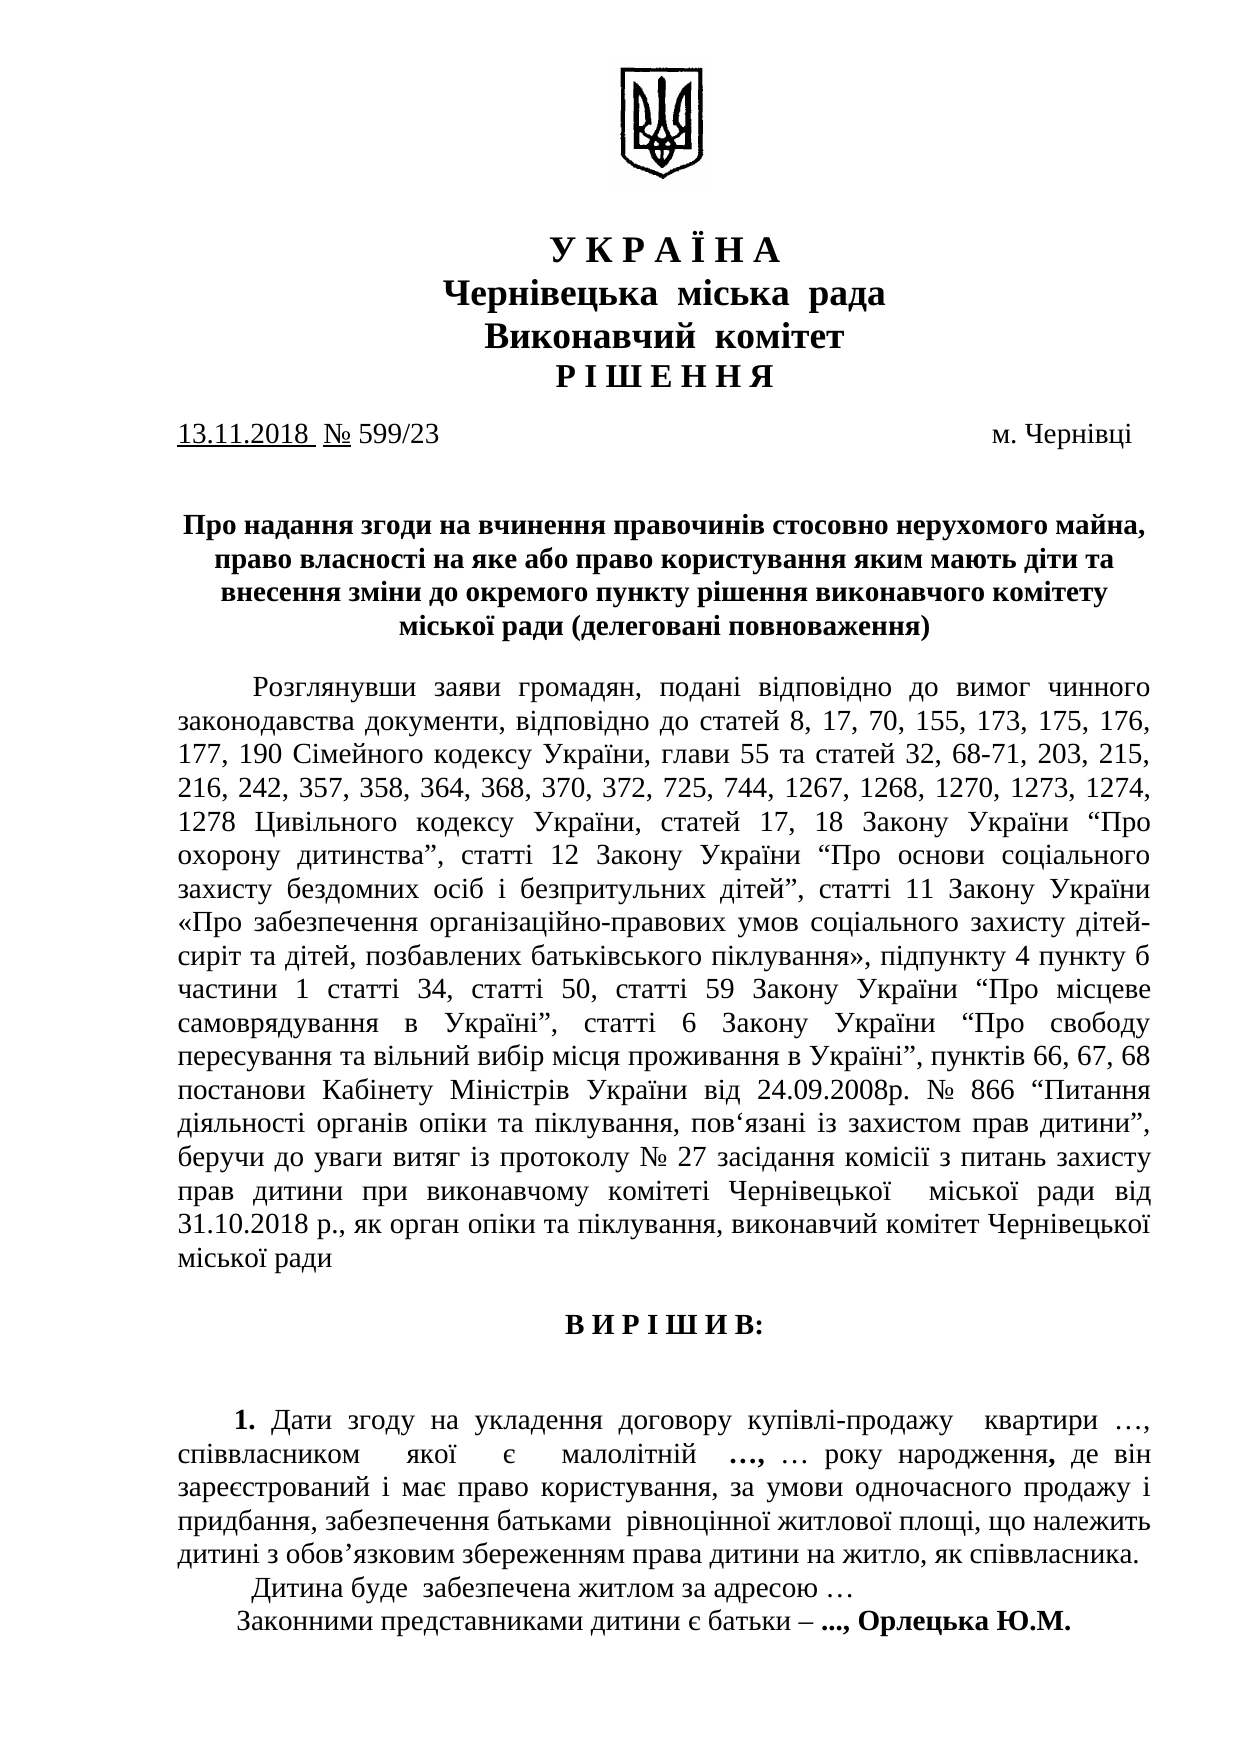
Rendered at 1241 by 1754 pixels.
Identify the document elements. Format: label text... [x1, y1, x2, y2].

text Законними представниками дитини є батьки – ..., Орлецька Ю.М. [177, 1603, 1152, 1637]
text Дитина буде забезпечена житлом за адресою … [177, 1570, 1152, 1603]
text 1. Дати згоду на укладення договору купівлі-продажу квартири …, співвласником якої є малолітній …, … року народження, де він зареєстрований і має право користування, за умови одночасного продажу і придбання, забезпечення батьками рівноцінної житлової площі, що належить дитині з обов’язковим збереженням права дитини на житло, як співвласника. [177, 1402, 1152, 1570]
text Розглянувши заяви громадян, подані відповідно до вимог чинного законодавства документи, відповідно до статей 8, 17, 70, 155, 173, 175, 176, 177, 190 Сімейного кодексу України, глави 55 та статей 32, 68-71, 203, 215, 216, 242, 357, 358, 364, 368, 370, 372, 725, 744, 1267, 1268, 1270, 1273, 1274, 1278 Цивільного кодексу України, статей 17, 18 Закону України “Про охорону дитинства”, статті 12 Закону України “Про основи соціального захисту бездомних осіб і безпритульних дітей”, статті 11 Закону України «Про забезпечення організаційно-правових умов соціального захисту дітей-сиріт та дітей, позбавлених батьківського піклування», підпункту 4 пункту б частини 1 статті 34, статті 50, статті 59 Закону України “Про місцеве самоврядування в Україні”, статті 6 Закону України “Про свободу пересування та вільний вибір місця проживання в Україні”, пунктів 66, 67, 68 постанови Кабінету Міністрів України від 24.09.2008р. № 866 “Питання діяльності органів опіки та піклування, пов‘язані із захистом прав дитини”, беручи до уваги витяг із протоколу № 27 засідання комісії з питань захисту прав дитини при виконавчому комітеті Чернівецької міської ради від 31.10.2018 р., як орган опіки та піклування, виконавчий комітет Чернівецької міської ради [177, 669, 1152, 1273]
picture [608, 56, 709, 188]
text В И Р І Ш И В: [177, 1307, 1152, 1341]
subtitle Р І Ш Е Н Н Я [177, 357, 1152, 395]
subtitle Чернiвецька мiська рада [177, 270, 1152, 313]
text 13.11.2018 № 599/23 м. Чернівці [177, 416, 1152, 450]
text Про надання згоди на вчинення правочинів стосовно нерухомого майна, право власності на яке або право користування яким мають діти та внесення зміни до окремого пункту рішення виконавчого комітету міської ради (делеговані повноваження) [177, 507, 1152, 642]
text У К Р А Ї Н А [177, 227, 1152, 270]
subtitle Виконавчий комітет [177, 313, 1152, 357]
